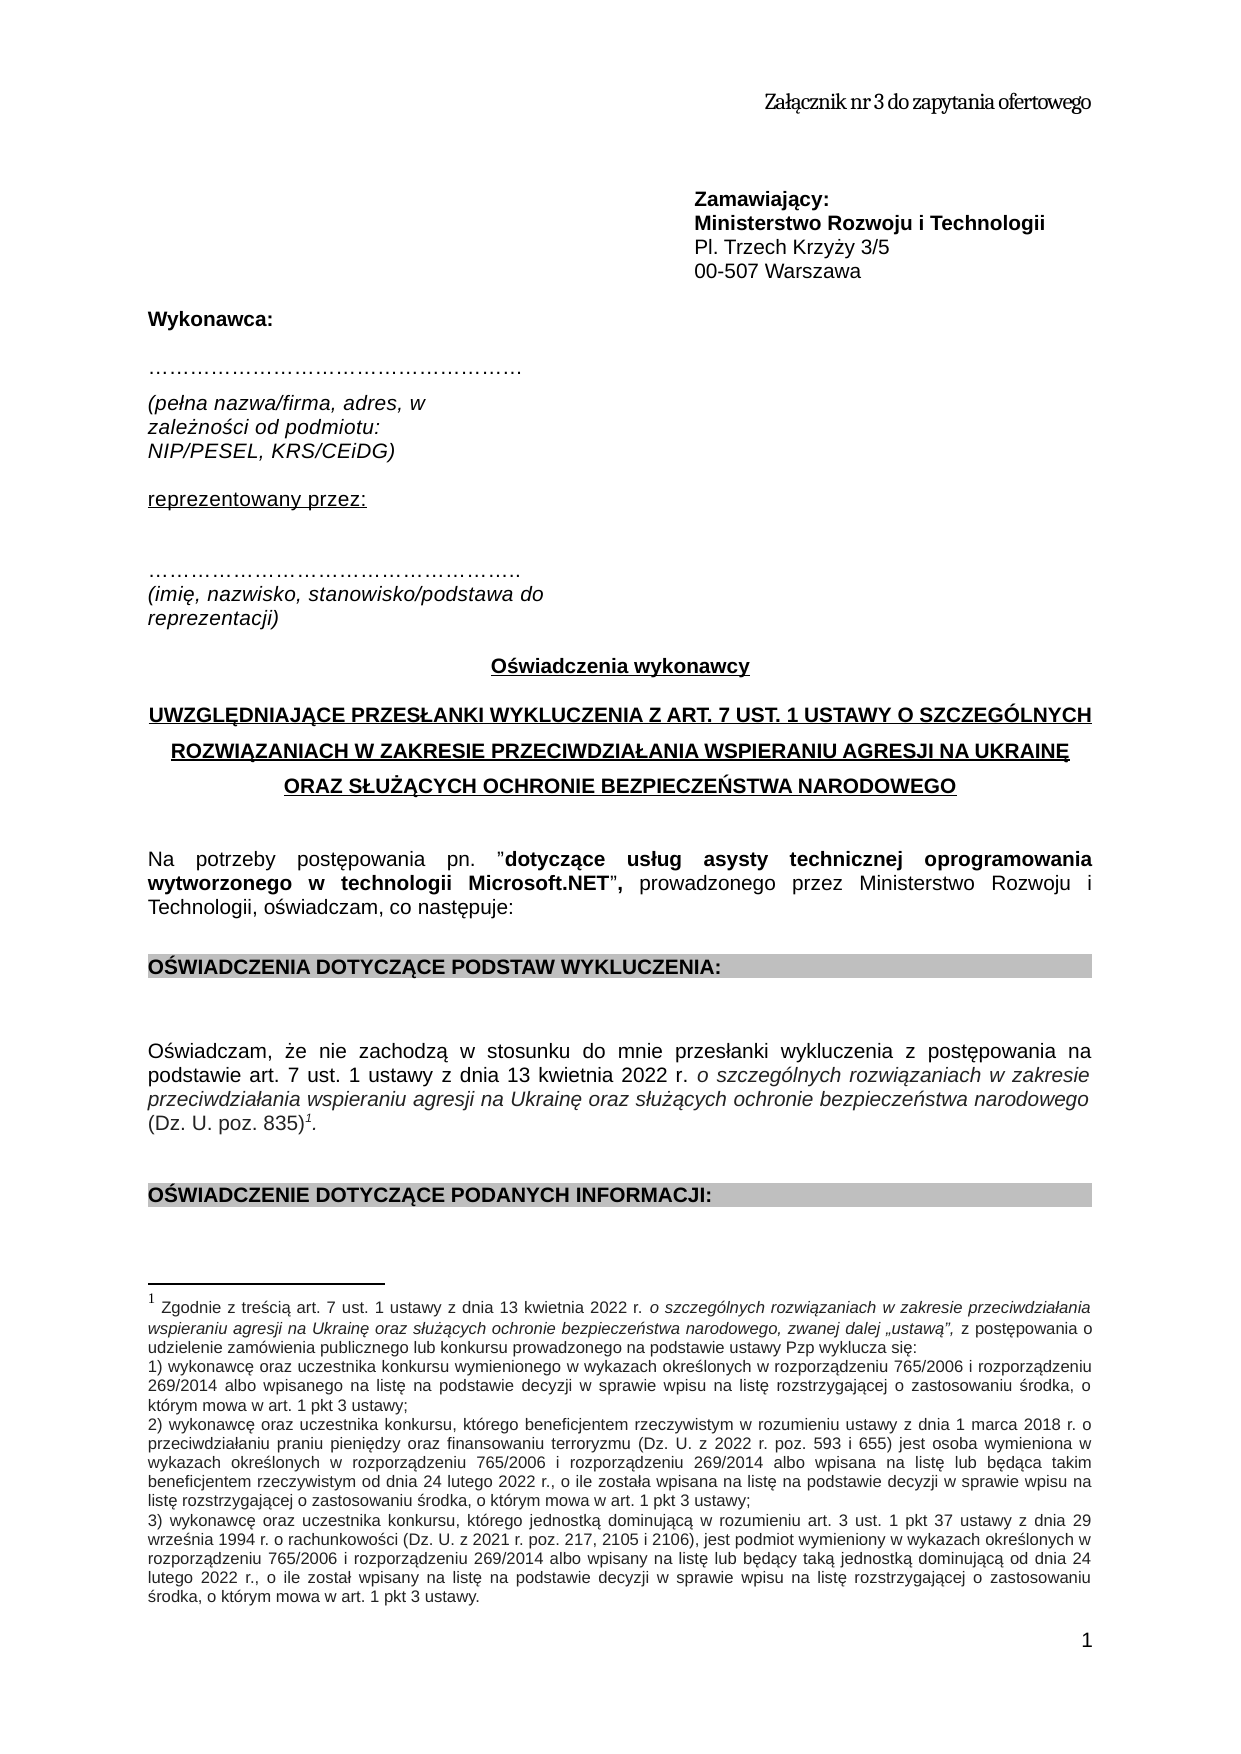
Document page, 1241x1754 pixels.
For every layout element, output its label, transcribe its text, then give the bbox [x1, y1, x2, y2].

text Na potrzeby postępowania pn. ”dotyczące usług asysty technicznej oprogramowania wytworzonego w technologii Microsoft.NET”, prowadzonego przez Ministerstwo Rozwoju i Technologii, oświadczam, co następuje: [148, 847, 1092, 919]
title Załącznik nr 3 do zapytania ofertowego [148, 89, 1092, 115]
text 00-507 Warszawa [694, 259, 1092, 283]
text UWZGLĘDNIAJĄCE PRZESŁANKI WYKLUCZENIA Z ART. 7 UST. 1 USTAWY o szczególnych rozwiązaniach w zakresie przeciwdziałania wspieraniu agresji na Ukrainę oraz służących ochronie bezpieczeństwa narodowego [148, 702, 1092, 723]
text reprezentowany przez: [148, 486, 526, 510]
text Zamawiający: [694, 187, 1092, 211]
text Wykonawca: [148, 307, 1092, 331]
text ……………………………………………… [148, 354, 526, 378]
text Pl. Trzech Krzyży 3/5 [694, 235, 1092, 259]
text …………………………………………….. [148, 558, 532, 582]
text (imię, nazwisko, stanowisko/podstawa do reprezentacji) [148, 582, 546, 630]
text OŚWIADCZENIA DOTYCZĄCE PODSTAW WYKLUCZENIA: [148, 954, 1092, 978]
text OŚWIADCZENIE DOTYCZĄCE PODANYCH INFORMACJI: [148, 1183, 1092, 1207]
text (pełna nazwa/firma, adres, w zależności od podmiotu: NIP/PESEL, KRS/CEiDG) [148, 391, 502, 462]
text UWZGLĘDNIAJĄCE PRZESŁANKI WYKLUCZENIA Z ART. 7 UST. 1 USTAWY o szczególnych rozwiązaniach w zakresie przeciwdziałania wspieraniu agresji na Ukrainę oraz służących ochronie bezpieczeństwa narodowego [148, 724, 1092, 798]
text Oświadczenia wykonawcy [148, 654, 1092, 678]
text Ministerstwo Rozwoju i Technologii [694, 211, 1092, 235]
text Oświadczam, że nie zachodzą w stosunku do mnie przesłanki wykluczenia z postępowania na podstawie art. 7 ust. 1 ustawy z dnia 13 kwietnia 2022 r. o szczególnych rozwiązaniach w zakresie przeciwdziałania wspieraniu agresji na Ukrainę oraz służących ochronie bezpieczeństwa narodowego (Dz. U. poz. 835). [148, 1039, 1092, 1135]
